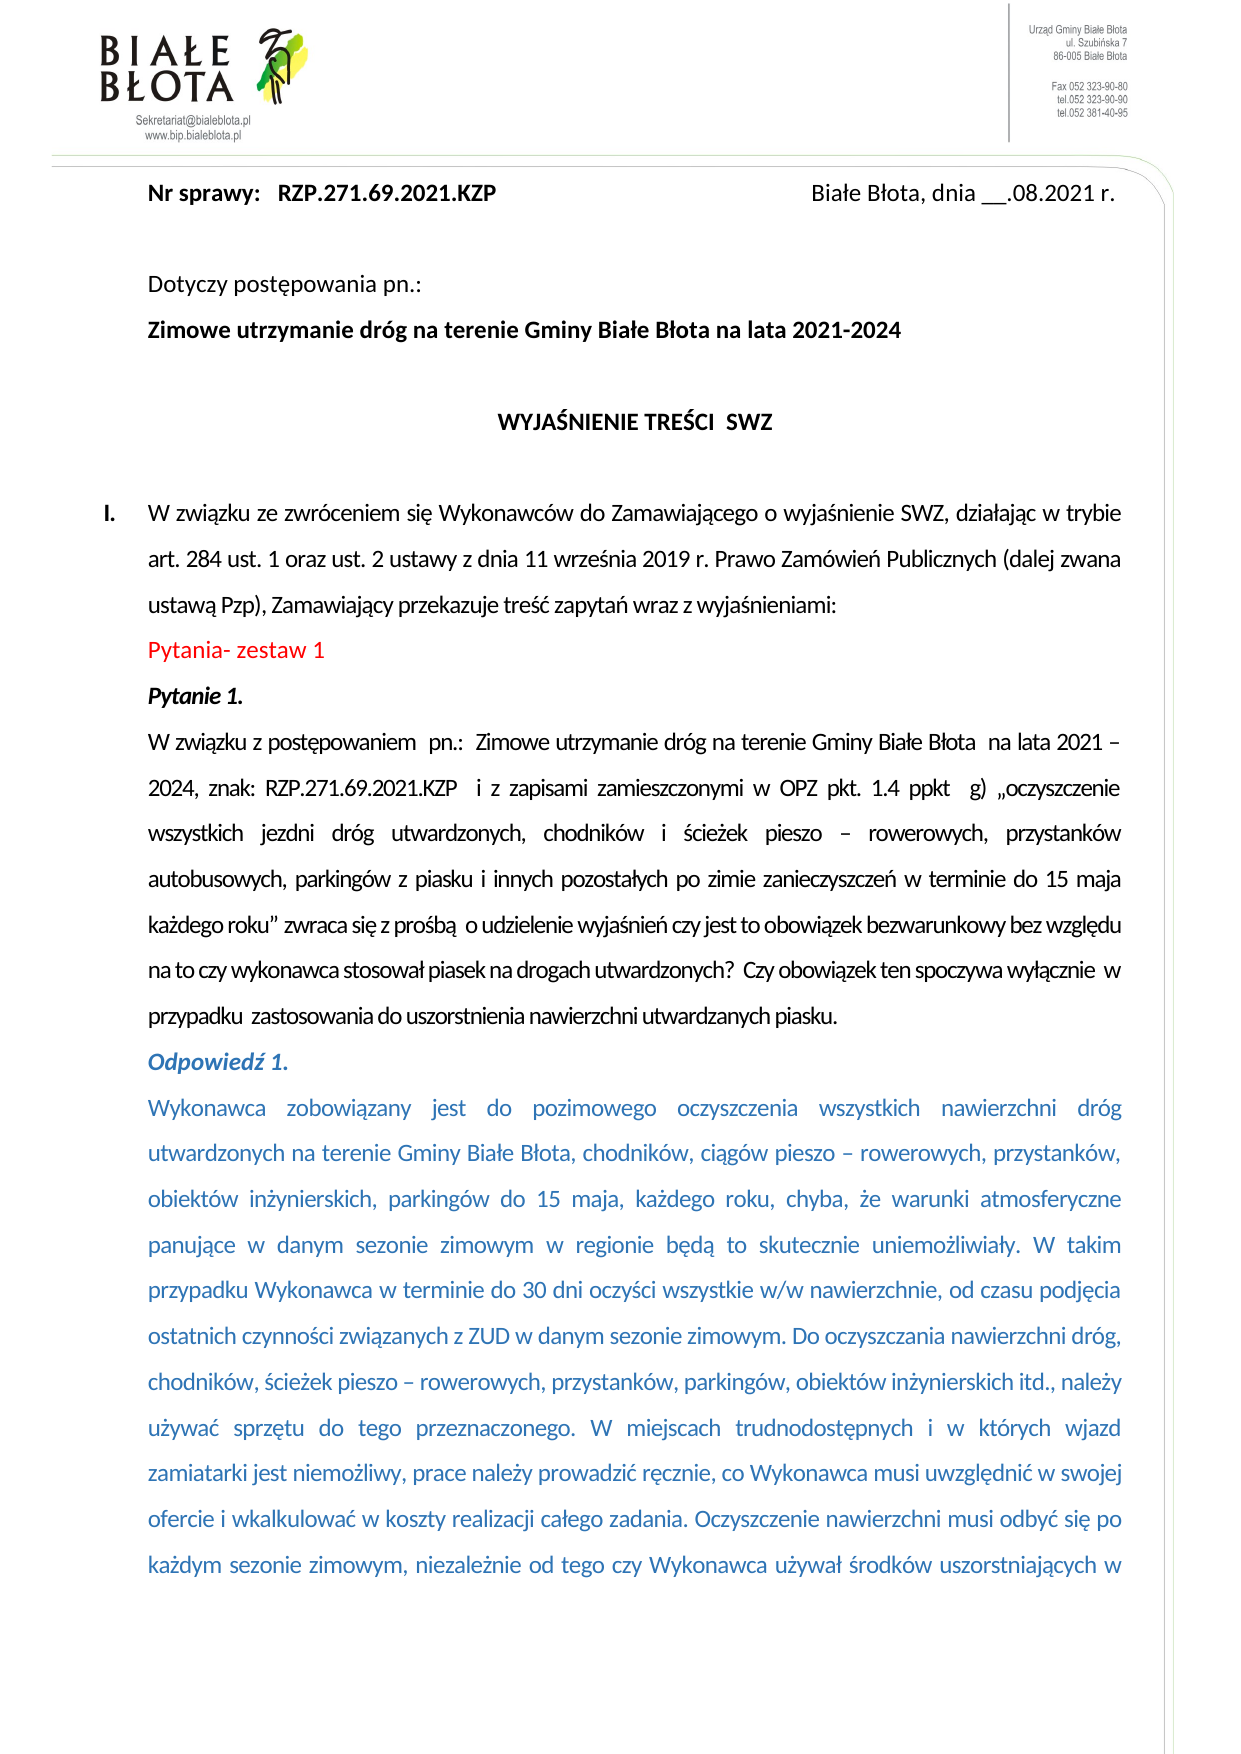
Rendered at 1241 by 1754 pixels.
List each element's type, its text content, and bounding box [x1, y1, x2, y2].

text Pytanie 1. [148, 680, 1122, 711]
list WYJAŚNIENIE TREŚCI SWZ [148, 406, 1122, 436]
text Nr sprawy: RZP.271.69.2021.KZP Białe Błota, dnia __.08.2021 r. [148, 177, 1122, 208]
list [148, 1092, 1122, 1579]
picture [51, 3, 1174, 1754]
text Zimowe utrzymanie dróg na terenie Gminy Białe Błota na lata 2021-2024 [148, 314, 1122, 345]
text Odpowiedź 1. [148, 1046, 1122, 1077]
list W związku ze zwróceniem się Wykonawców do Zamawiającego o wyjaśnienie SWZ, działając w trybie art. 284 ust. 1 oraz ust. 2 ustawy z dnia 11 września 2019 r. Prawo Zamówień Publicznych (dalej zwana ustawą Pzp), Zamawiający przekazuje treść zapytań wraz z wyjaśnieniami: [103, 497, 1122, 619]
text Dotyczy postępowania pn.: [148, 269, 1122, 299]
text Pytania- zestaw 1 [148, 634, 1122, 665]
text W związku z postępowaniem pn.: Zimowe utrzymanie dróg na terenie Gminy Białe Błota na lata 2021 – 2024, znak: RZP.271.69.2021.KZP i z zapisami zamieszczonymi w OPZ pkt. 1.4 ppkt g) „oczyszczenie wszystkich jezdni dróg utwardzonych, chodników i ścieżek pieszo – rowerowych, przystanków autobusowych, parkingów z piasku i innych pozostałych po zimie zanieczyszczeń w terminie do 15 maja każdego roku” zwraca się z prośbą o udzielenie wyjaśnień czy jest to obowiązek bezwarunkowy bez względu na to czy wykonawca stosował piasek na drogach utwardzonych? Czy obowiązek ten spoczywa wyłącznie w przypadku zastosowania do uszorstnienia nawierzchni utwardzanych piasku. [148, 726, 1122, 1031]
